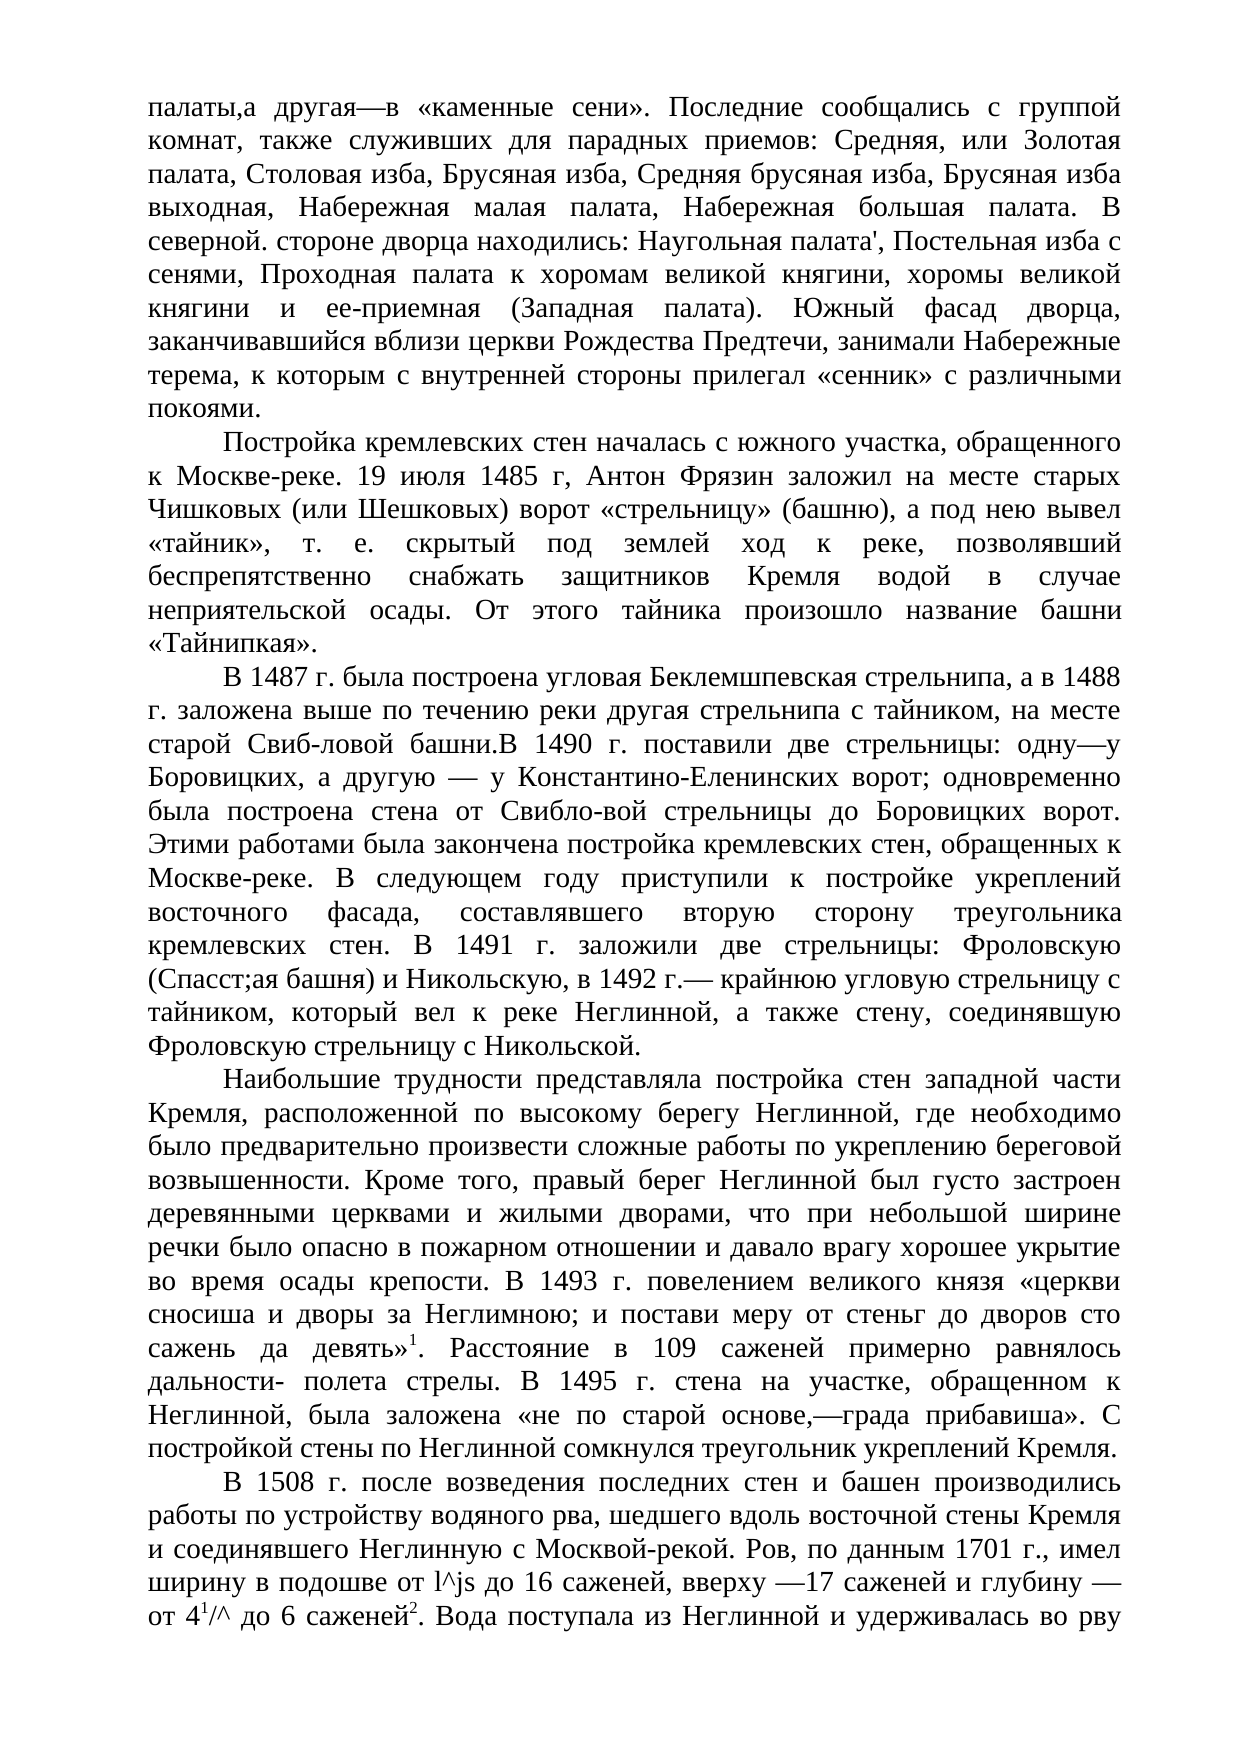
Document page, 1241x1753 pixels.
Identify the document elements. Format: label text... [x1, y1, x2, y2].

text В 1487 г. была построена угловая Беклемшпевская стрельнипа, а в 1488 г. заложена выше по течению реки другая стрельнипа с тайником, на месте старой Свиб-ловой башни.В 1490 г. поставили две стрельницы: одну—у Боровицких, а другую — у Константино-Еленинских ворот; одновременно была построена стена от Свибло-вой стрельницы до Боровицких ворот. Этими работами была закончена постройка кремлевских стен, обращенных к Москве-реке. В следующем году приступили к постройке укреплений восточного фасада, составлявшего вторую сторону треугольника кремлевских стен. В 1491 г. заложили две стрельницы: Фроловскую (Спасст;ая башня) и Никольскую, в 1492 г.— крайнюю угловую стрельницу с тайником, который вел к реке Неглинной, а также стену, соединявшую Фроловскую стрельницу с Никольской. [148, 659, 1122, 1061]
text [148, 89, 1122, 424]
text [148, 1464, 1122, 1632]
text Постройка кремлевских стен началась с южного участка, обращенного к Москве-реке. 19 июля 1485 г, Антон Фрязин заложил на месте старых Чишковых (или Шешковых) ворот «стрельницу» (башню), а под нею вывел «тайник», т. е. скрытый под землей ход к реке, позволявший беспрепятственно снабжать защитников Кремля водой в случае неприятельской осады. От этого тайника произошло название башни «Тайнипкая». [148, 424, 1122, 659]
text Наибольшие трудности представляла постройка стен западной части Кремля, расположенной по высокому берегу Неглинной, где необходимо было предварительно произвести сложные работы по укреплению береговой возвышенности. Кроме того, правый берег Неглинной был густо застроен деревянными церквами и жилыми дворами, что при небольшой ширине речки было опасно в пожарном отношении и давало врагу хорошее укрытие во время осады крепости. В 1493 г. повелением великого князя «церкви сносиша и дворы за Неглимною; и постави меру от стеньг до дворов сто сажень да девять»1. Расстояние в 109 саженей примерно равнялось дальности- полета стрелы. В 1495 г. стена на участке, обращенном к Неглинной, была заложена «не по старой основе,—града прибавиша». С постройкой стены по Неглинной сомкнулся треугольник укреплений Кремля. [148, 1061, 1122, 1464]
